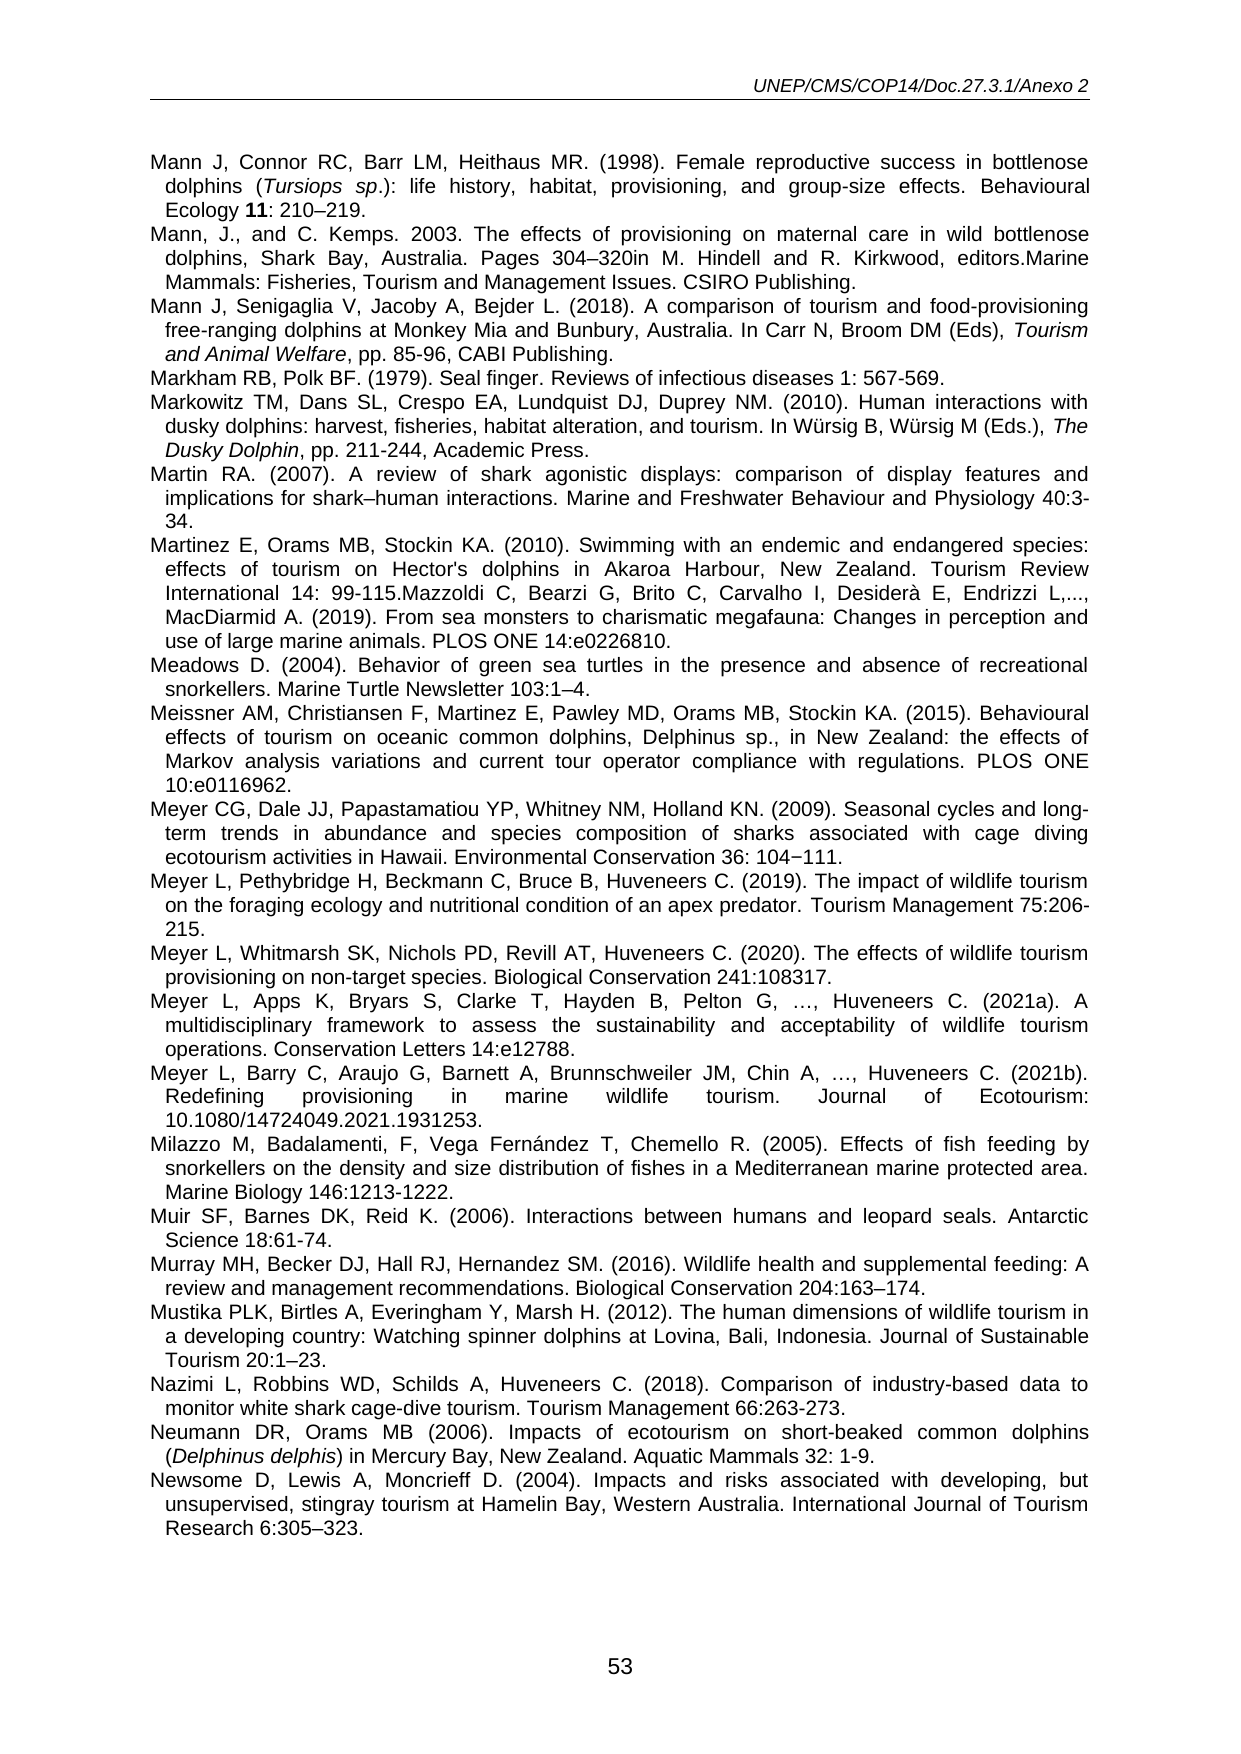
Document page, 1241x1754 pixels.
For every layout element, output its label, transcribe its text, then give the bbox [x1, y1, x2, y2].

text Murray MH, Becker DJ, Hall RJ, Hernandez SM. (2016). Wildlife health and supplemental feeding: A review and management recommendations. Biological Conservation 204:163–174. [150, 1252, 1090, 1300]
text Meyer L, Pethybridge H, Beckmann C, Bruce B, Huveneers C. (2019). The impact of wildlife tourism on the foraging ecology and nutritional condition of an apex predator. Tourism Management 75:206-215. [150, 869, 1090, 941]
text Martinez E, Orams MB, Stockin KA. (2010). Swimming with an endemic and endangered species: effects of tourism on Hector's dolphins in Akaroa Harbour, New Zealand. Tourism Review International 14: 99-115.Mazzoldi C, Bearzi G, Brito C, Carvalho I, Desiderà E, Endrizzi L,..., MacDiarmid A. (2019). From sea monsters to charismatic megafauna: Changes in perception and use of large marine animals. PLOS ONE 14:e0226810. [150, 533, 1090, 653]
text Meyer L, Whitmarsh SK, Nichols PD, Revill AT, Huveneers C. (2020). The effects of wildlife tourism provisioning on non-target species. Biological Conservation 241:108317. [150, 941, 1090, 988]
text Nazimi L, Robbins WD, Schilds A, Huveneers C. (2018). Comparison of industry-based data to monitor white shark cage-dive tourism. Tourism Management 66:263-273. [150, 1372, 1090, 1420]
text Meissner AM, Christiansen F, Martinez E, Pawley MD, Orams MB, Stockin KA. (2015). Behavioural effects of tourism on oceanic common dolphins, Delphinus sp., in New Zealand: the effects of Markov analysis variations and current tour operator compliance with regulations. PLOS ONE 10:e0116962. [150, 701, 1090, 797]
text Mustika PLK, Birtles A, Everingham Y, Marsh H. (2012). The human dimensions of wildlife tourism in a developing country: Watching spinner dolphins at Lovina, Bali, Indonesia. Journal of Sustainable Tourism 20:1–23. [150, 1300, 1090, 1372]
text Markham RB, Polk BF. (1979). Seal finger. Reviews of infectious diseases 1: 567-569. [150, 366, 1090, 389]
text Meyer CG, Dale JJ, Papastamatiou YP, Whitney NM, Holland KN. (2009). Seasonal cycles and long-term trends in abundance and species composition of sharks associated with cage diving ecotourism activities in Hawaii. Environmental Conservation 36: 104−111. [150, 797, 1090, 869]
text Mann, J., and C. Kemps. 2003. The effects of provisioning on maternal care in wild bottlenose dolphins, Shark Bay, Australia. Pages 304–320in M. Hindell and R. Kirkwood, editors.Marine Mammals: Fisheries, Tourism and Management Issues. CSIRO Publishing. [150, 222, 1090, 294]
text Milazzo M, Badalamenti, F, Vega Fernández T, Chemello R. (2005). Effects of fish feeding by snorkellers on the density and size distribution of fishes in a Mediterranean marine protected area. Marine Biology 146:1213-1222. [150, 1132, 1090, 1204]
text Newsome D, Lewis A, Moncrieff D. (2004). Impacts and risks associated with developing, but unsupervised, stingray tourism at Hamelin Bay, Western Australia. International Journal of Tourism Research 6:305–323. [150, 1468, 1090, 1539]
text Martin RA. (2007). A review of shark agonistic displays: comparison of display features and implications for shark–human interactions. Marine and Freshwater Behaviour and Physiology 40:3-34. [150, 461, 1090, 533]
text Meadows D. (2004). Behavior of green sea turtles in the presence and absence of recreational snorkellers. Marine Turtle Newsletter 103:1–4. [150, 653, 1090, 701]
text Mann J, Connor RC, Barr LM, Heithaus MR. (1998). Female reproductive success in bottlenose dolphins (Tursiops sp.): life history, habitat, provisioning, and group-size effects. Behavioural Ecology 11: 210–219. [150, 150, 1090, 222]
text Neumann DR, Orams MB (2006). Impacts of ecotourism on short-beaked common dolphins (Delphinus delphis) in Mercury Bay, New Zealand. Aquatic Mammals 32: 1-9. [150, 1420, 1090, 1468]
text Muir SF, Barnes DK, Reid K. (2006). Interactions between humans and leopard seals. Antarctic Science 18:61-74. [150, 1204, 1090, 1252]
text Mann J, Senigaglia V, Jacoby A, Bejder L. (2018). A comparison of tourism and food-provisioning free-ranging dolphins at Monkey Mia and Bunbury, Australia. In Carr N, Broom DM (Eds), Tourism and Animal Welfare, pp. 85-96, CABI Publishing. [150, 294, 1090, 366]
text Markowitz TM, Dans SL, Crespo EA, Lundquist DJ, Duprey NM. (2010). Human interactions with dusky dolphins: harvest, fisheries, habitat alteration, and tourism. In Würsig B, Würsig M (Eds.), The Dusky Dolphin, pp. 211-244, Academic Press. [150, 389, 1090, 461]
text Meyer L, Apps K, Bryars S, Clarke T, Hayden B, Pelton G, …, Huveneers C. (2021a). A multidisciplinary framework to assess the sustainability and acceptability of wildlife tourism operations. Conservation Letters 14:e12788. [150, 988, 1090, 1060]
text Meyer L, Barry C, Araujo G, Barnett A, Brunnschweiler JM, Chin A, …, Huveneers C. (2021b). Redefining provisioning in marine wildlife tourism. Journal of Ecotourism: 10.1080/14724049.2021.1931253. [150, 1060, 1090, 1132]
